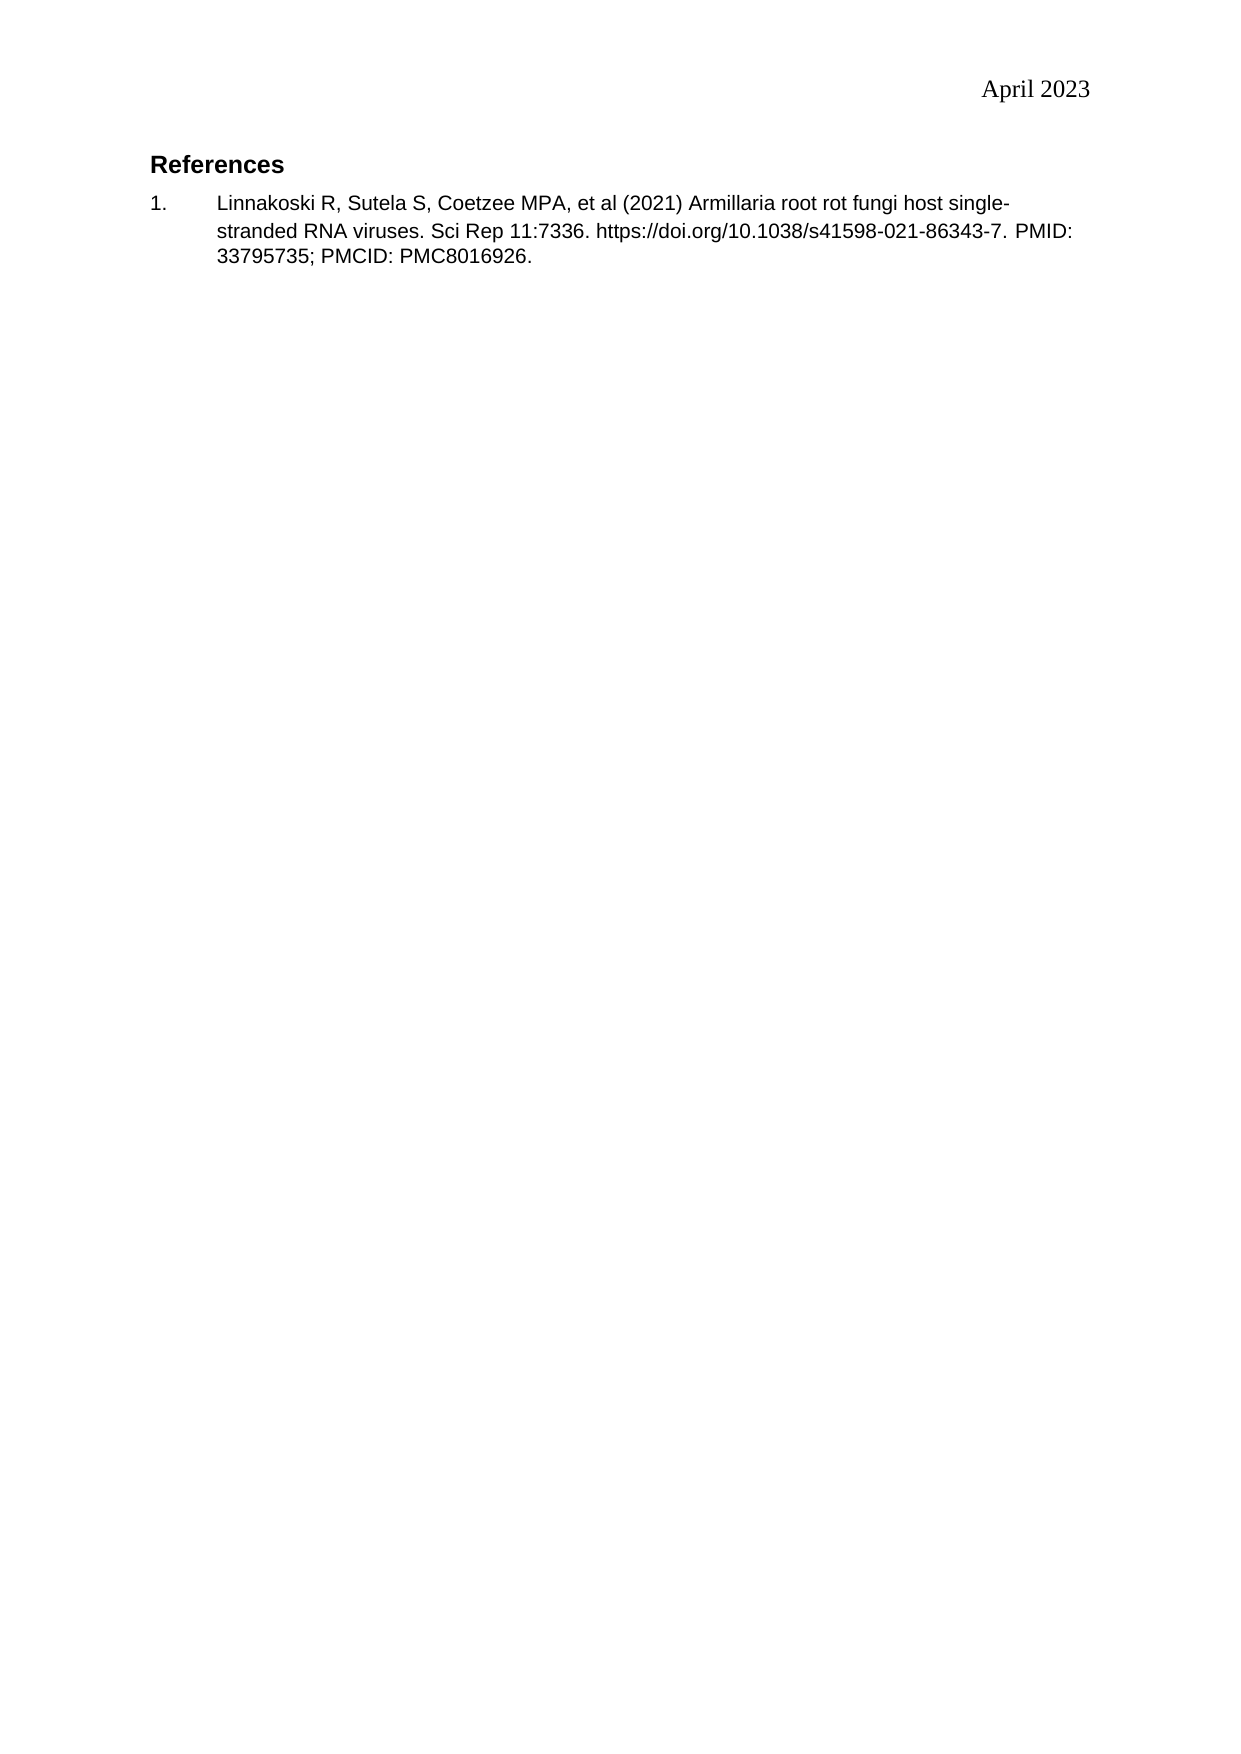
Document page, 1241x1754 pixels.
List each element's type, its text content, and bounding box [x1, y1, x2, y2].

text 1. Linnakoski R, Sutela S, Coetzee MPA, et al (2021) Armillaria root rot fungi host single-stranded RNA viruses. Sci Rep 11:7336. https://doi.org/10.1038/s41598-021-86343-7. PMID: 33795735; PMCID: PMC8016926. [150, 191, 1090, 268]
text References [150, 150, 1090, 179]
